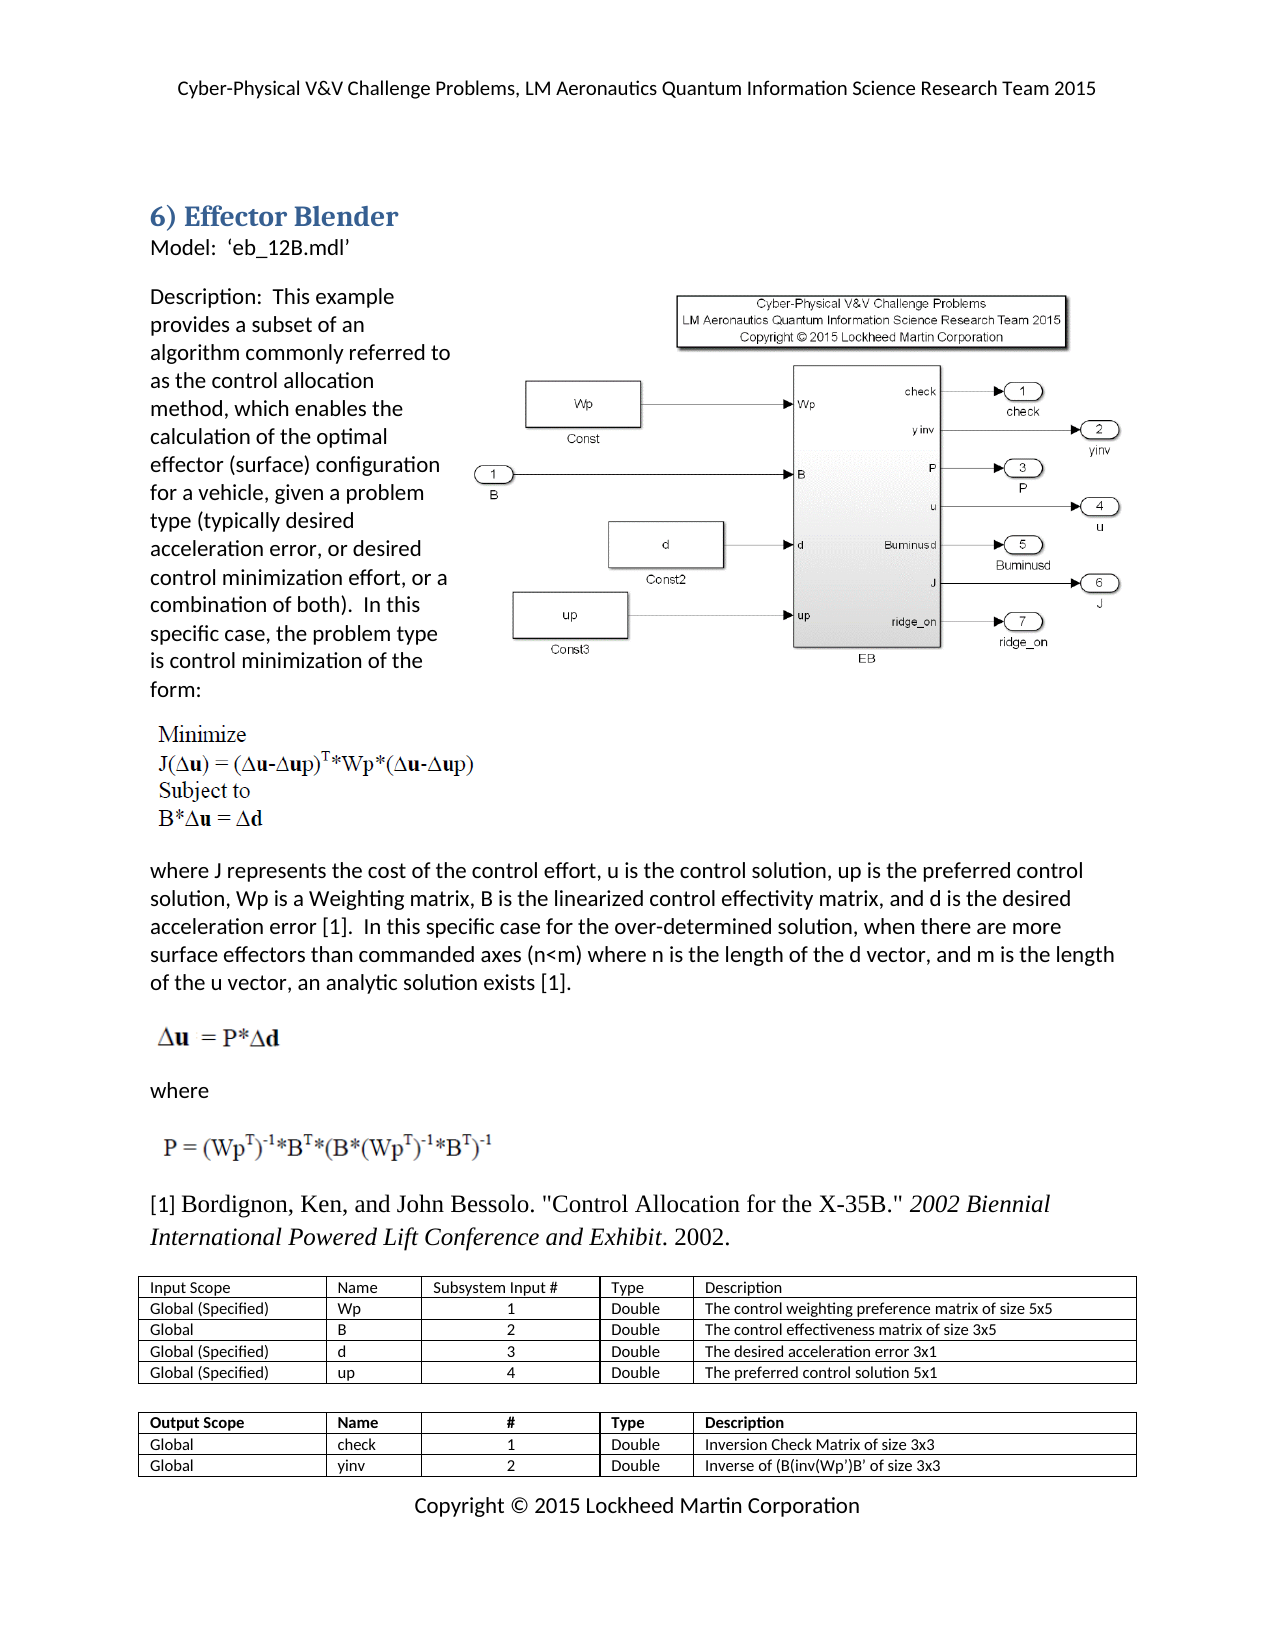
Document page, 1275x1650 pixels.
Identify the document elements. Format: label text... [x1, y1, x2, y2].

text where J represents the cost of the control effort, u is the control solution, up is the preferred control solution, Wp is a Weighting matrix, B is the linearized control effectivity matrix, and d is the desired acceleration error [1]. In this specific case for the over-determined solution, when there are more surface effectors than commanded axes (n<m) where n is the length of the d vector, and m is the length of the u vector, an analytic solution exists [1]. [150, 856, 1125, 996]
table_cell 1 [422, 1434, 599, 1454]
table_cell 4 [422, 1362, 599, 1383]
table_cell Global [139, 1455, 326, 1476]
table_header Description [694, 1277, 1136, 1297]
subtitle 6) Effector Blender [150, 200, 1125, 233]
table_cell 2 [422, 1455, 599, 1476]
table_header Type [601, 1277, 693, 1297]
table_cell Global (Specified) [139, 1362, 326, 1383]
table_header Subsystem Input # [422, 1277, 599, 1297]
table_cell Double [601, 1341, 693, 1361]
table_cell Double [601, 1362, 693, 1383]
picture [150, 1016, 198, 1055]
table_header Name [327, 1413, 421, 1433]
table_cell Inversion Check Matrix of size 3x3 [694, 1434, 1136, 1454]
table_cell B [327, 1320, 421, 1340]
table_cell Global (Specified) [139, 1341, 326, 1361]
table_cell 3 [422, 1341, 599, 1361]
table_cell yinv [327, 1455, 421, 1476]
table_header Type [601, 1413, 693, 1433]
table_cell Double [601, 1434, 693, 1454]
table_cell d [327, 1341, 421, 1361]
table_cell Global (Specified) [139, 1298, 326, 1318]
table_header # [422, 1413, 599, 1433]
text where [150, 1076, 1125, 1104]
text Model: ‘eb_12B.mdl’ [150, 233, 1125, 262]
table_cell Global [139, 1434, 326, 1454]
text [1] Bordignon, Ken, and John Bessolo. "Control Allocation for the X-35B." 2002 Biennial International Powered Lift Conference and Exhibit. 2002. [150, 1189, 1125, 1251]
table_cell Double [601, 1455, 693, 1476]
table_header Name [327, 1277, 421, 1297]
table_header Description [694, 1413, 1136, 1433]
table_cell The preferred control solution 5x1 [694, 1362, 1136, 1383]
table_cell The desired acceleration error 3x1 [694, 1341, 1136, 1361]
picture [468, 287, 1121, 673]
table_cell Double [601, 1298, 693, 1318]
table_cell 2 [422, 1320, 599, 1340]
table_cell Double [601, 1320, 693, 1340]
table_cell Wp [327, 1298, 421, 1318]
table_cell up [327, 1362, 421, 1383]
table_cell 1 [422, 1298, 599, 1318]
table_cell The control weighting preference matrix of size 5x5 [694, 1298, 1136, 1318]
table_cell Inverse of (B(inv(Wp’)B’ of size 3x3 [694, 1455, 1136, 1476]
table_cell Global [139, 1320, 326, 1340]
table_cell check [327, 1434, 421, 1454]
table_header Output Scope [139, 1413, 326, 1433]
table_cell The control effectiveness matrix of size 3x5 [694, 1320, 1136, 1340]
picture [150, 723, 478, 836]
table_header Input Scope [139, 1277, 326, 1297]
